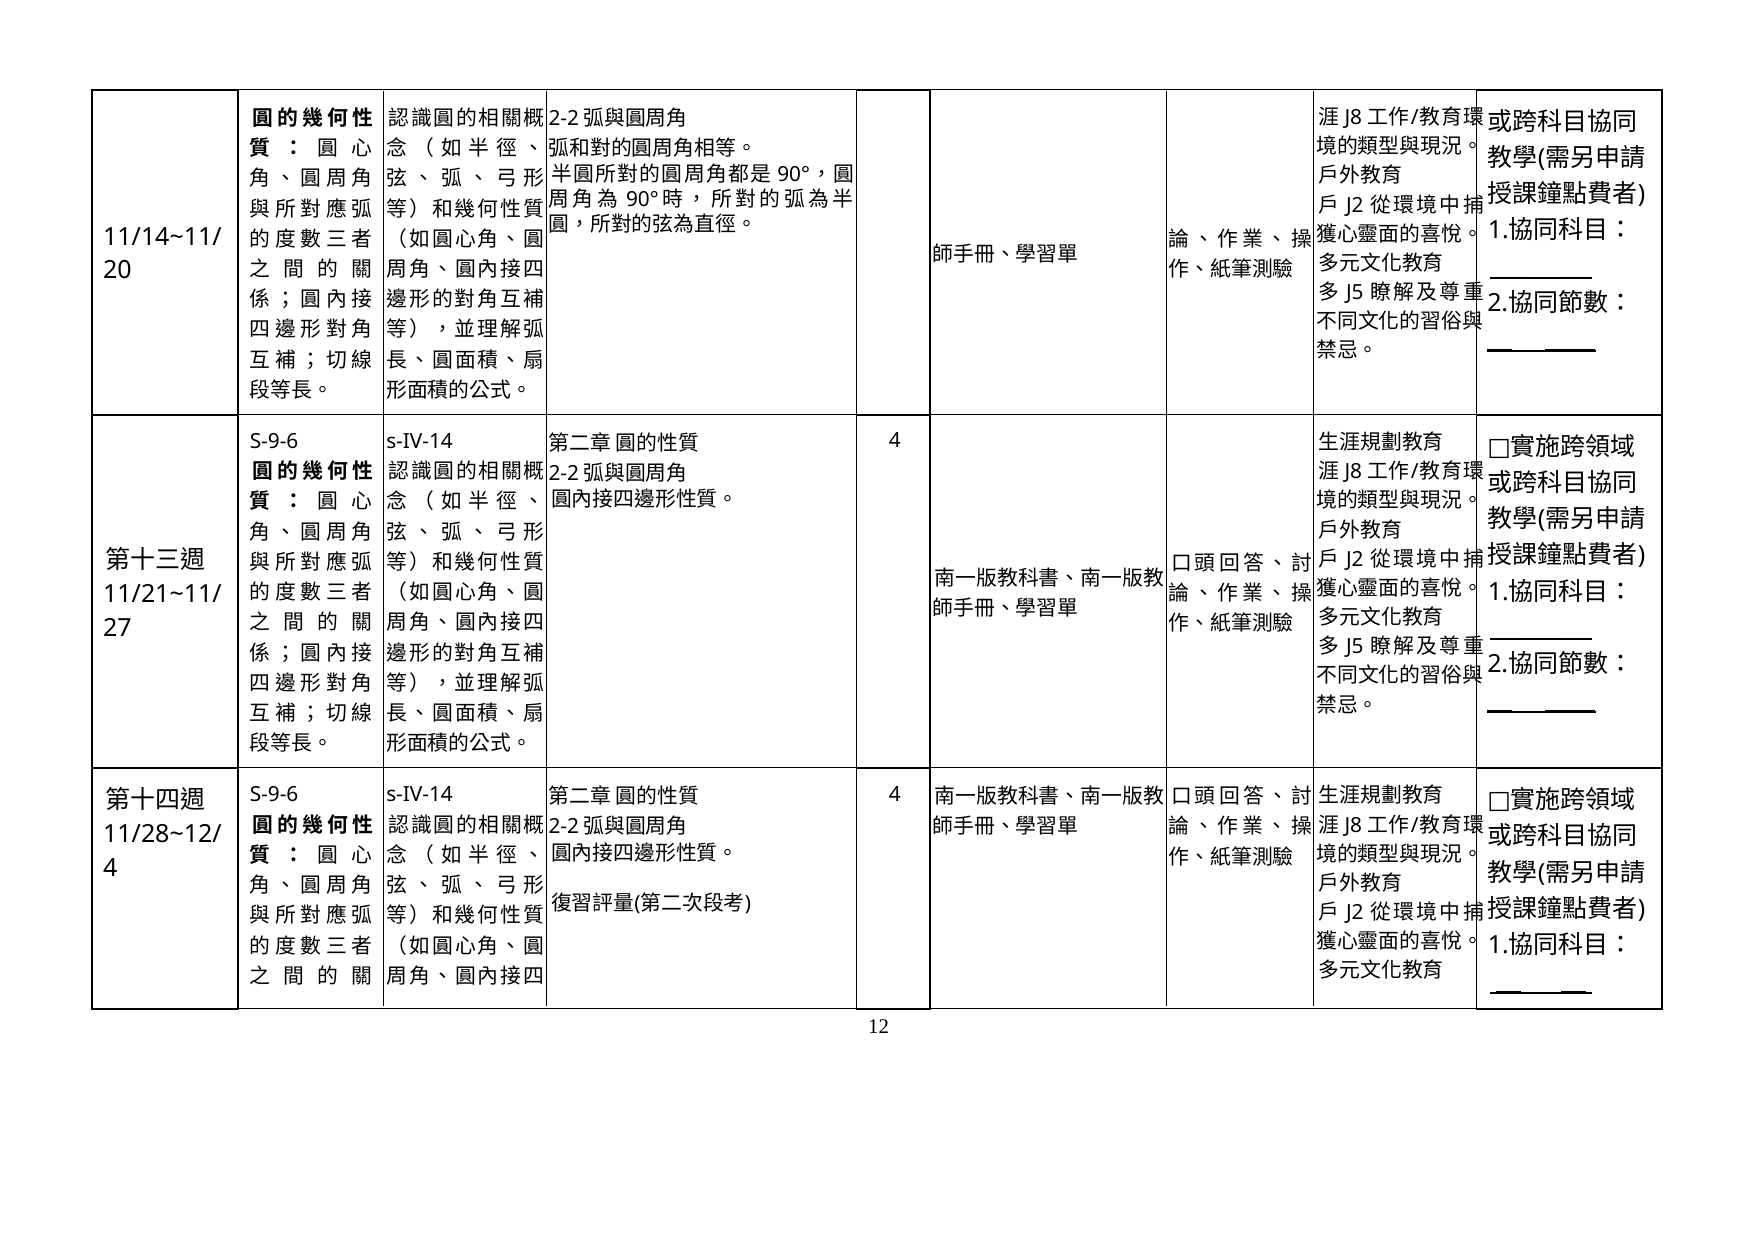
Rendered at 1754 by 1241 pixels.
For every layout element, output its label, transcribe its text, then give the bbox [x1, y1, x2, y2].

table_cell 4 [857, 416, 929, 767]
table_cell 第二章 圓的性質 2-2弧與圓周角 圓內接四邊形性質。 [547, 415, 856, 767]
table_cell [1314, 90, 1476, 414]
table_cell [547, 90, 856, 414]
table_cell s-IV-14 認識圓的相關概念（如半徑、弦、弧、弓形等）和幾何性質（如圓心角、圓周角、圓內接四邊形的對角互補等），並理解弧長、圓面積、扇形面積的公式。 [384, 415, 546, 767]
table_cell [384, 768, 546, 1007]
table_cell 口頭回答、討論、作業、操作、紙筆測驗 [1166, 768, 1314, 1007]
table_cell 第十三週11/21~11/27 [93, 416, 237, 767]
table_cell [1477, 769, 1661, 1007]
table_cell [239, 768, 384, 1007]
table_cell 南一版教科書、南一版教師手冊、學習單 [931, 90, 1166, 414]
table_cell 4 [857, 769, 929, 1007]
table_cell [1314, 768, 1476, 1007]
table_cell 第十二週11/14~11/20 [93, 91, 237, 414]
table_cell 生涯規劃教育 涯J8工作/教育環境的類型與現況。 戶外教育 戶J2從環境中捕獲心靈面的喜悅。 多元文化教育 多J5瞭解及尊重不同文化的習俗與禁忌。 [1314, 415, 1476, 767]
table_cell 第十四週11/28~12/4 [93, 769, 237, 1007]
table_cell 南一版教科書、南一版教師手冊、學習單 [931, 415, 1166, 767]
table_cell 南一版教科書、南一版教師手冊、學習單 [931, 768, 1166, 1007]
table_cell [384, 90, 546, 414]
table_cell 口頭回答、討論、作業、操作、紙筆測驗 [1167, 90, 1313, 414]
table_cell 4 [857, 91, 929, 414]
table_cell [1477, 91, 1661, 414]
table_cell 口頭回答、討論、作業、操作、紙筆測驗 [1167, 415, 1313, 767]
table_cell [239, 90, 383, 414]
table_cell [546, 768, 856, 1007]
table_cell S-9-6 圓的幾何性質：圓心角、圓周角與所對應弧的度數三者之間的關係；圓內接四邊形對角互補；切線段等長。 [239, 415, 383, 767]
table_cell □實施跨領域或跨科目協同教學(需另申請授課鐘點費者) 1.協同科目： ＿ ＿ 2.協同節數： ＿ ＿＿ [1477, 416, 1661, 767]
